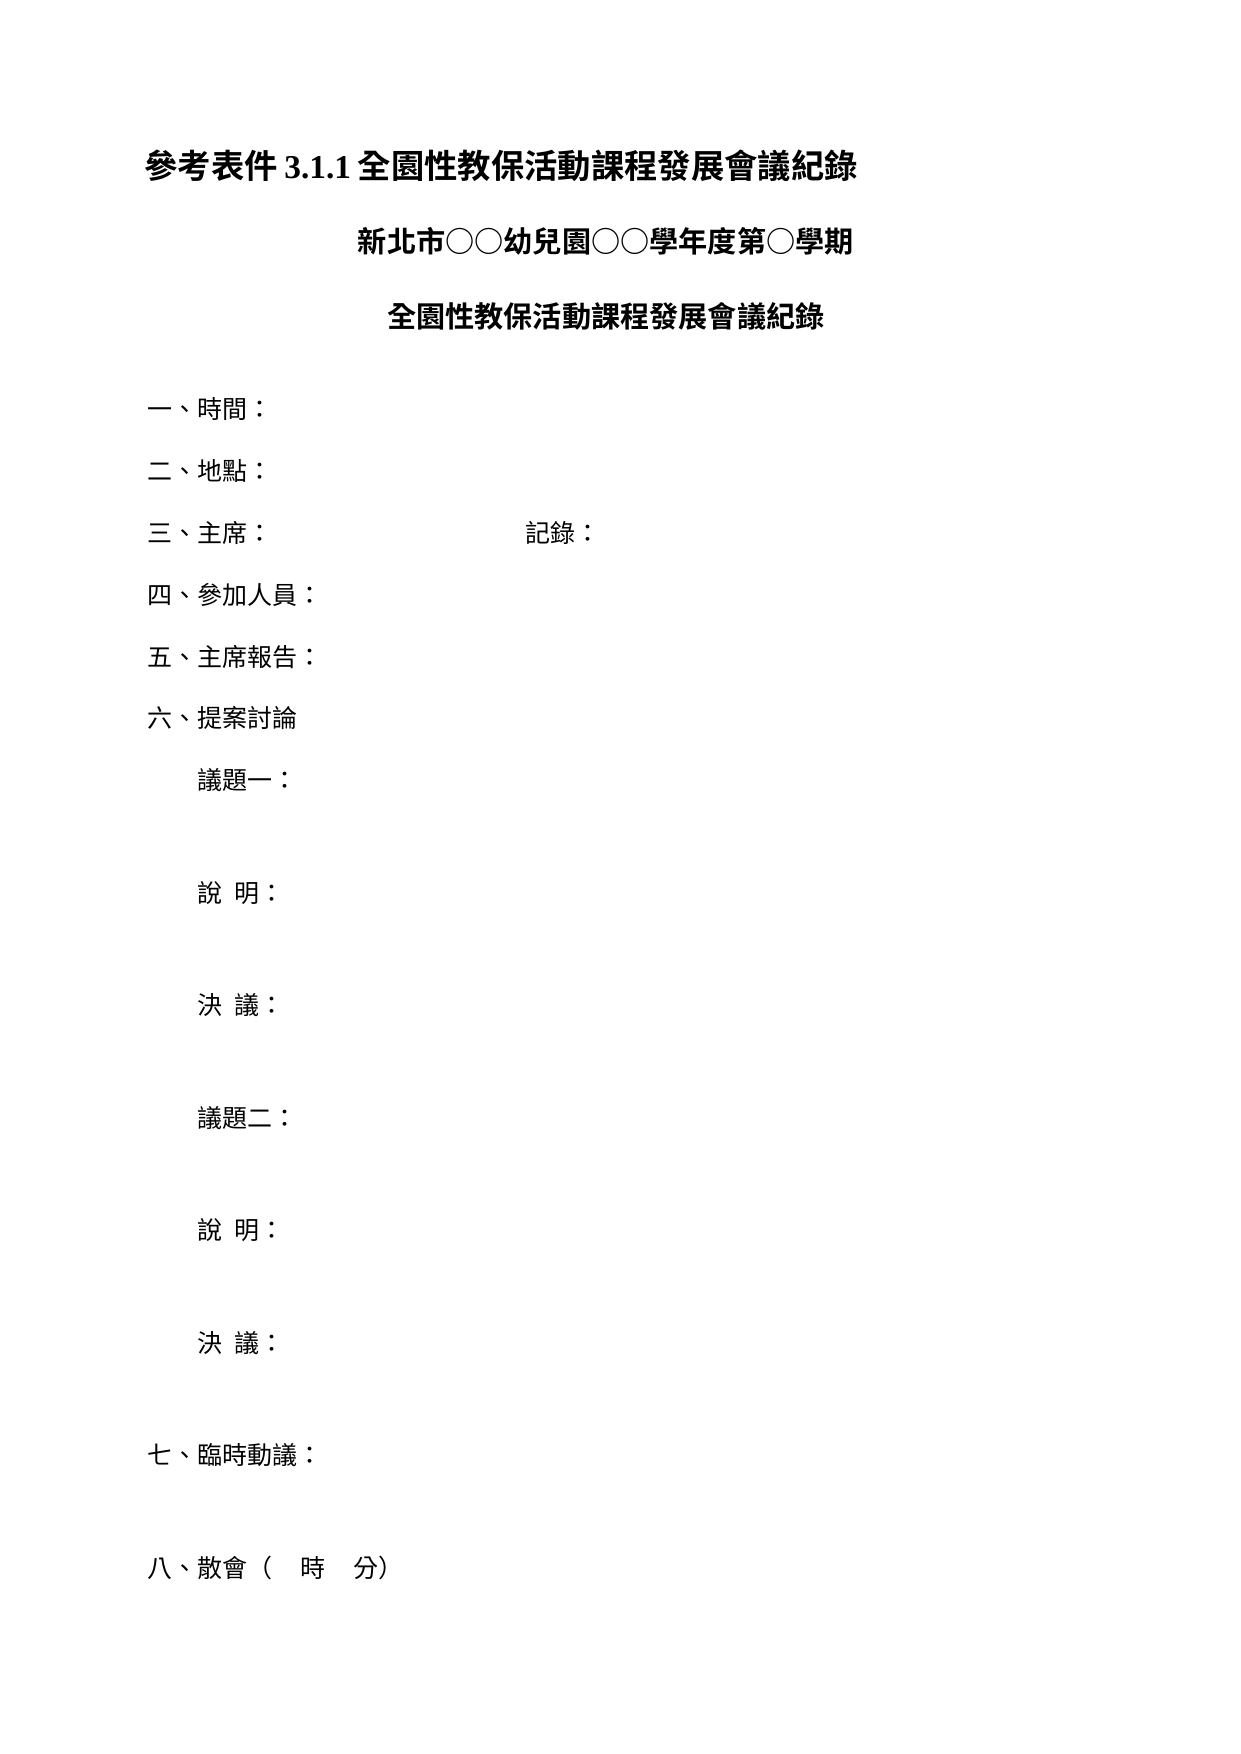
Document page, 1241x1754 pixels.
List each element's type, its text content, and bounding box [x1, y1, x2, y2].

text 七、臨時動議： [148, 1436, 1092, 1472]
text 一、時間： [148, 389, 1092, 426]
text 五、主席報告： [148, 637, 1092, 673]
text 四、參加人員： [148, 575, 1092, 611]
text 新北市○○幼兒園○○學年度第○學期 [118, 202, 1092, 277]
text 議題二： [198, 1098, 1092, 1134]
text 三、主席： 記錄： [148, 513, 1092, 549]
text 參考表件3.1.1全園性教保活動課程發展會議紀錄 [144, 127, 1092, 202]
text 八、散會（ 時 分） [148, 1548, 1092, 1584]
text 決 議： [198, 986, 1092, 1022]
text 全園性教保活動課程發展會議紀錄 [118, 277, 1092, 352]
text 六、提案討論 [148, 699, 1092, 735]
text 說 明： [198, 873, 1092, 909]
text 說 明： [198, 1211, 1092, 1247]
text 議題一： [198, 761, 1092, 797]
text 決 議： [198, 1323, 1092, 1359]
text 二、地點： [148, 451, 1092, 488]
